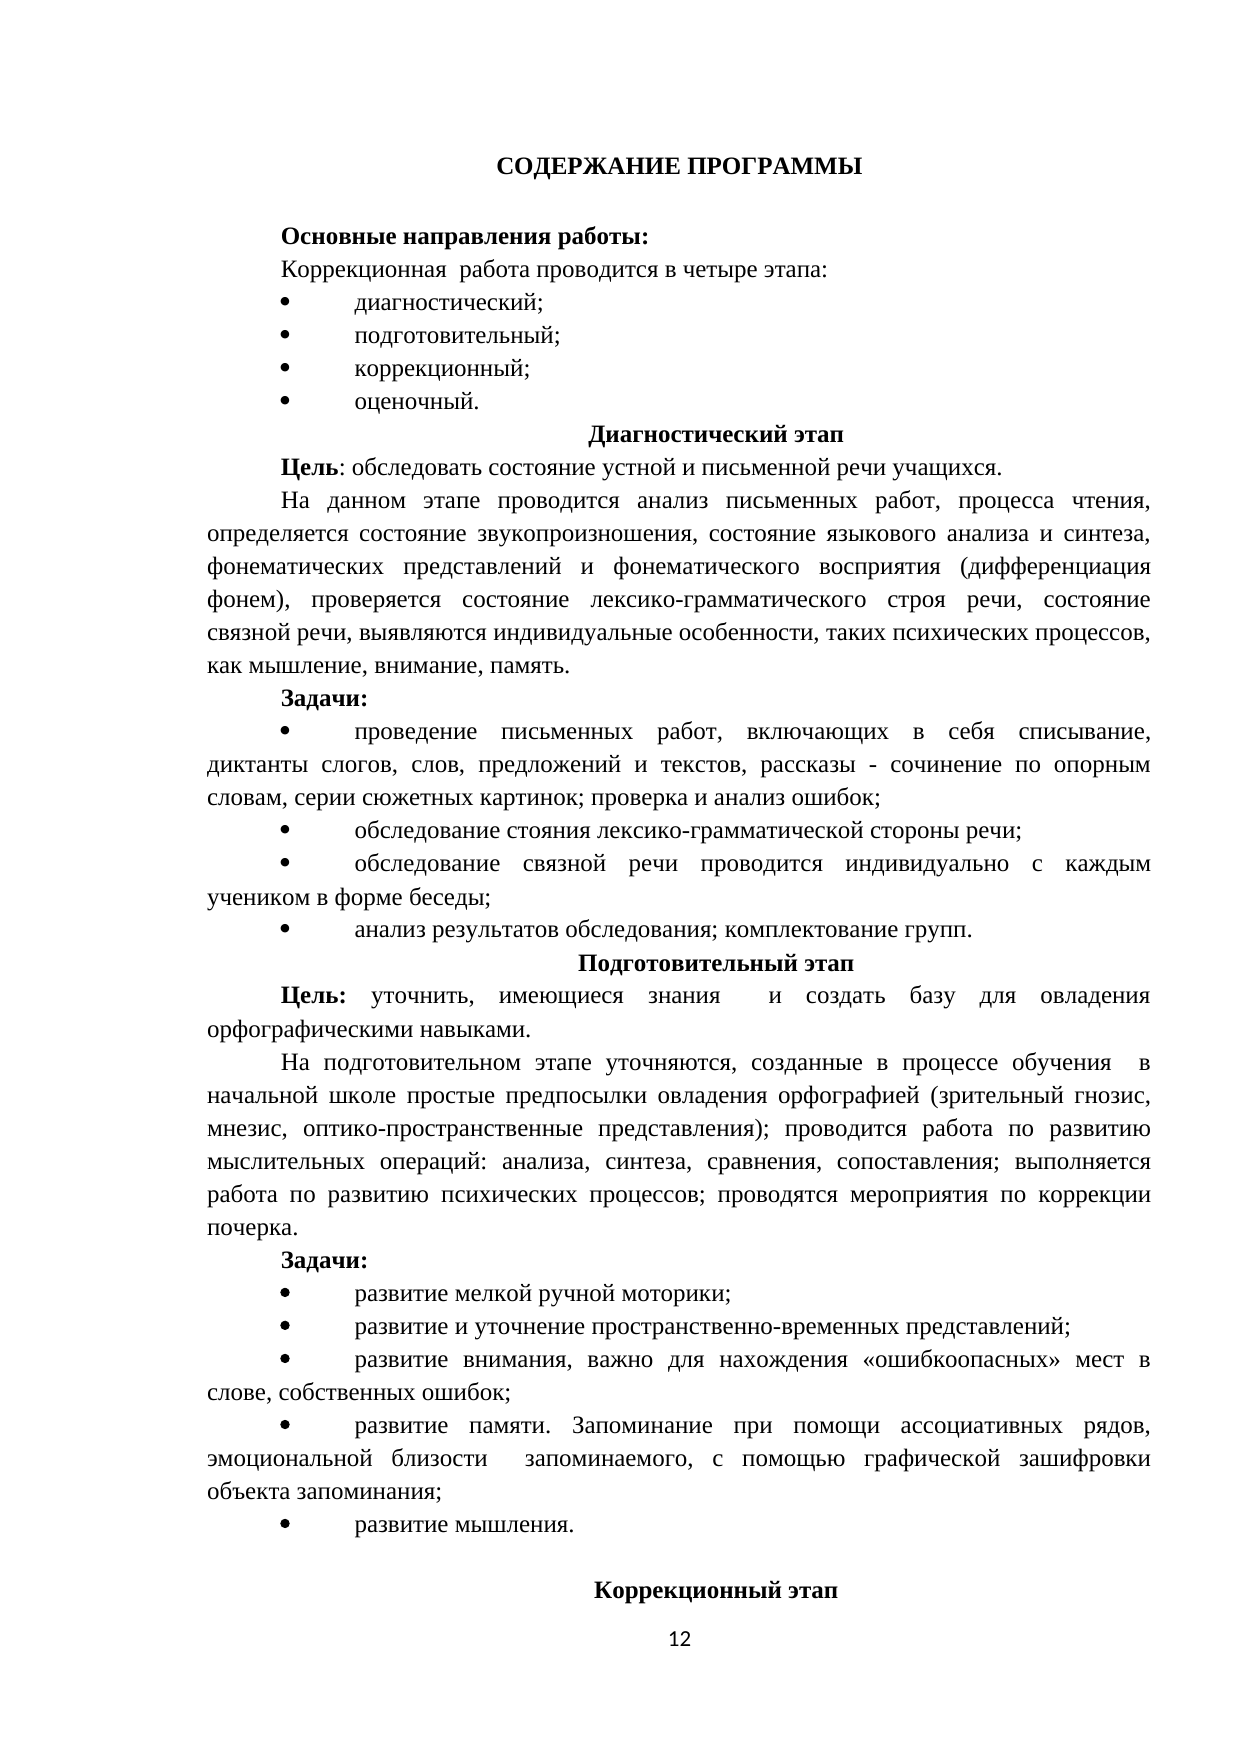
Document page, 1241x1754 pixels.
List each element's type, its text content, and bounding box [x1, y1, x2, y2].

list подготовительный; [207, 320, 1152, 349]
list анализ результатов обследования; комплектование групп. [207, 914, 1152, 943]
text На подготовительном этапе уточняются, созданные в процессе обучения в начальной школе простые предпосылки овладения орфографией (зрительный гнозис, мнезис, оптико-пространственные представления); проводится работа по развитию мыслительных операций: анализа, синтеза, сравнения, сопоставления; выполняется работа по развитию психических процессов; проводятся мероприятия по коррекции почерка. [207, 1047, 1152, 1241]
list коррекционный; [207, 353, 1152, 382]
list проведение письменных работ, включающих в себя списывание, диктанты слогов, слов, предложений и текстов, рассказы - сочинение по опорным словам, серии сюжетных картинок; проверка и анализ ошибок; [207, 716, 1152, 811]
list оценочный. [207, 386, 1152, 415]
list развитие мелкой ручной моторики; [207, 1278, 1152, 1307]
text Цель: уточнить, имеющиеся знания и создать базу для овладения орфографическими навыками. [207, 981, 1152, 1042]
text Диагностический этап [207, 419, 1152, 448]
list развитие мышления. [207, 1509, 1152, 1538]
text Основные направления работы: [207, 221, 1152, 250]
text СОДЕРЖАНИЕ ПРОГРАММЫ [207, 151, 1152, 180]
text Коррекционный этап [207, 1575, 1152, 1604]
list развитие внимания, важно для нахождения «ошибкоопасных» мест в слове, собственных ошибок; [207, 1344, 1152, 1406]
list развитие памяти. Запоминание при помощи ассоциативных рядов, эмоциональной близости запоминаемого, с помощью графической зашифровки объекта запоминания; [207, 1410, 1152, 1505]
text На данном этапе проводится анализ письменных работ, процесса чтения, определяется состояние звукопроизношения, состояние языкового анализа и синтеза, фонематических представлений и фонематического восприятия (дифференциация фонем), проверяется состояние лексико-грамматического строя речи, состояние связной речи, выявляются индивидуальные особенности, таких психических процессов, как мышление, внимание, память. [207, 485, 1152, 679]
list обследование связной речи проводится индивидуально с каждым учеником в форме беседы; [207, 848, 1152, 910]
text Задачи: [207, 1245, 1152, 1273]
text Цель: обследовать состояние устной и письменной речи учащихся. [207, 452, 1152, 481]
list обследование стояния лексико-грамматической стороны речи; [207, 816, 1152, 844]
text Задачи: [207, 683, 1152, 712]
text Подготовительный этап [207, 948, 1152, 976]
text Коррекционная работа проводится в четыре этапа: [207, 254, 1152, 283]
list развитие и уточнение пространственно-временных представлений; [207, 1311, 1152, 1339]
list диагностический; [207, 287, 1152, 316]
